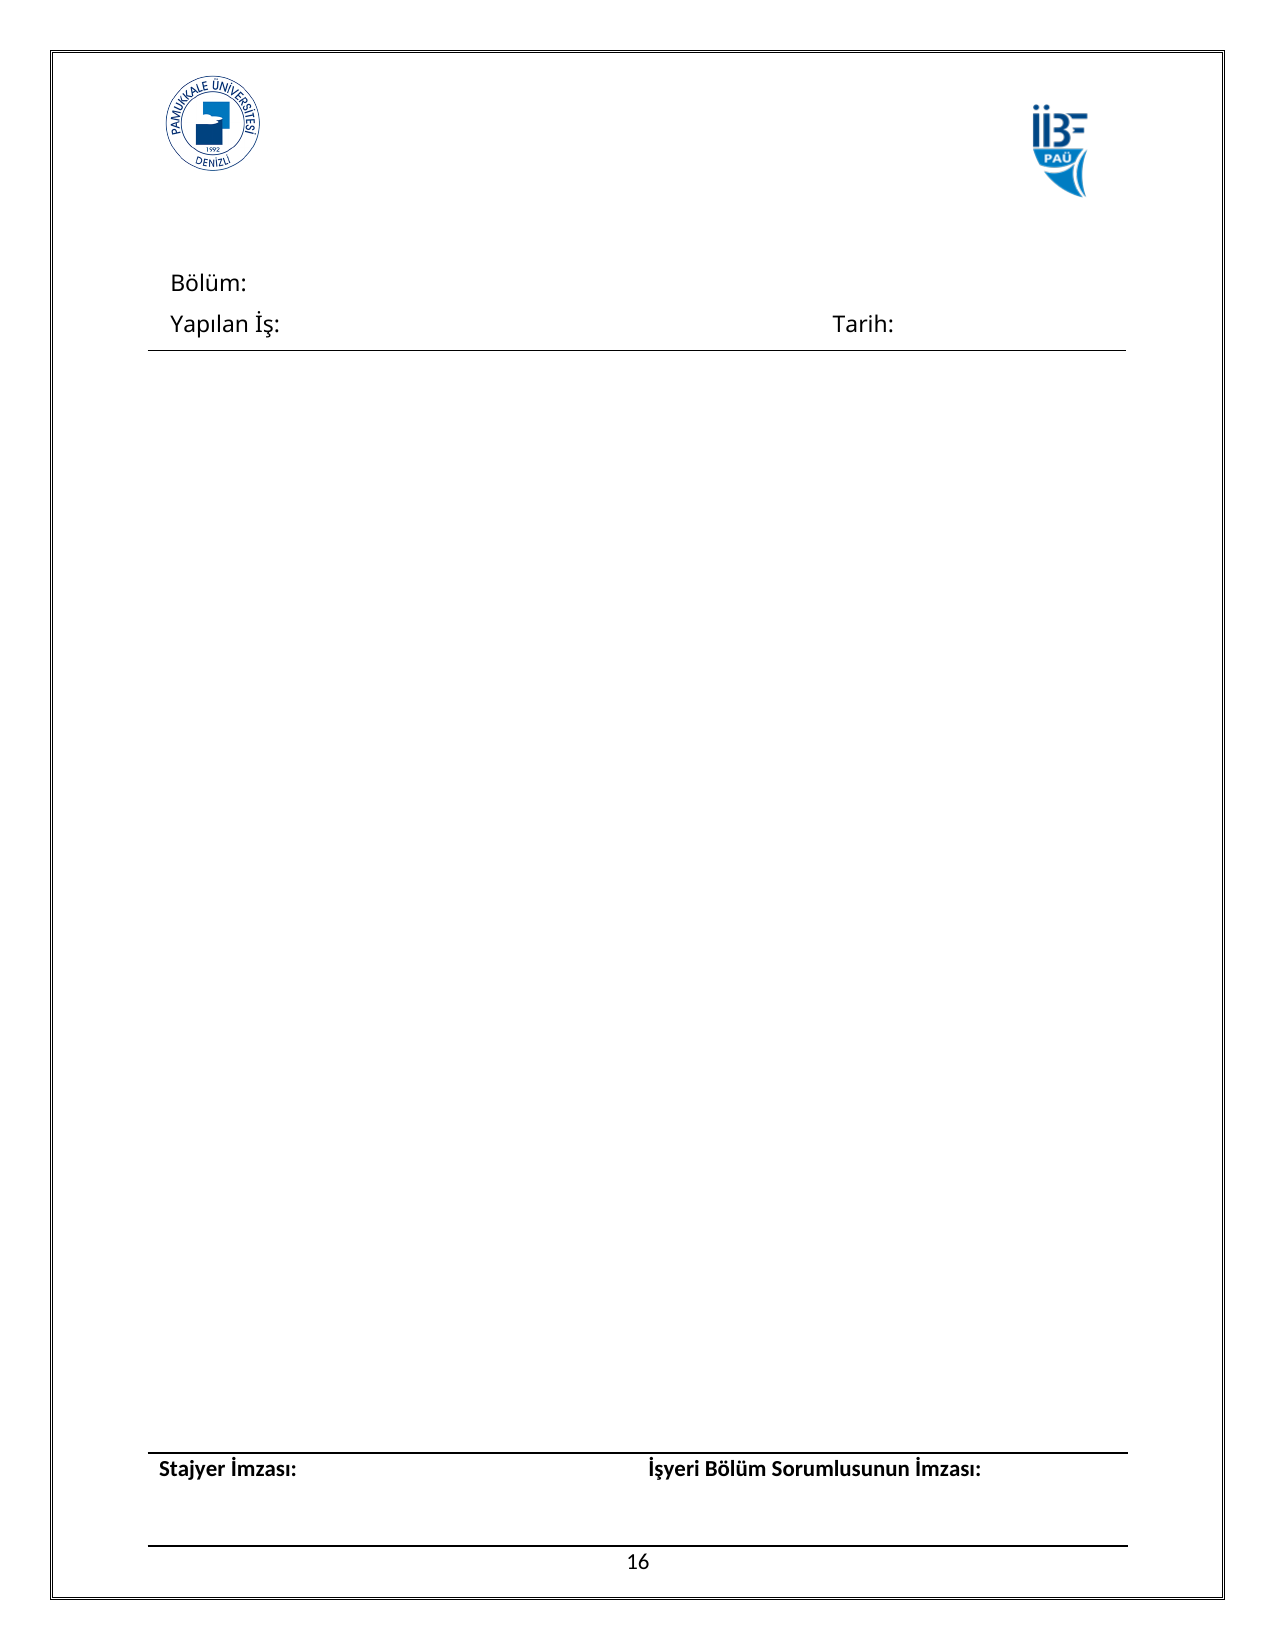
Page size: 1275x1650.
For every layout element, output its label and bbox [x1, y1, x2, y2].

picture [1022, 88, 1101, 216]
picture [164, 75, 261, 172]
